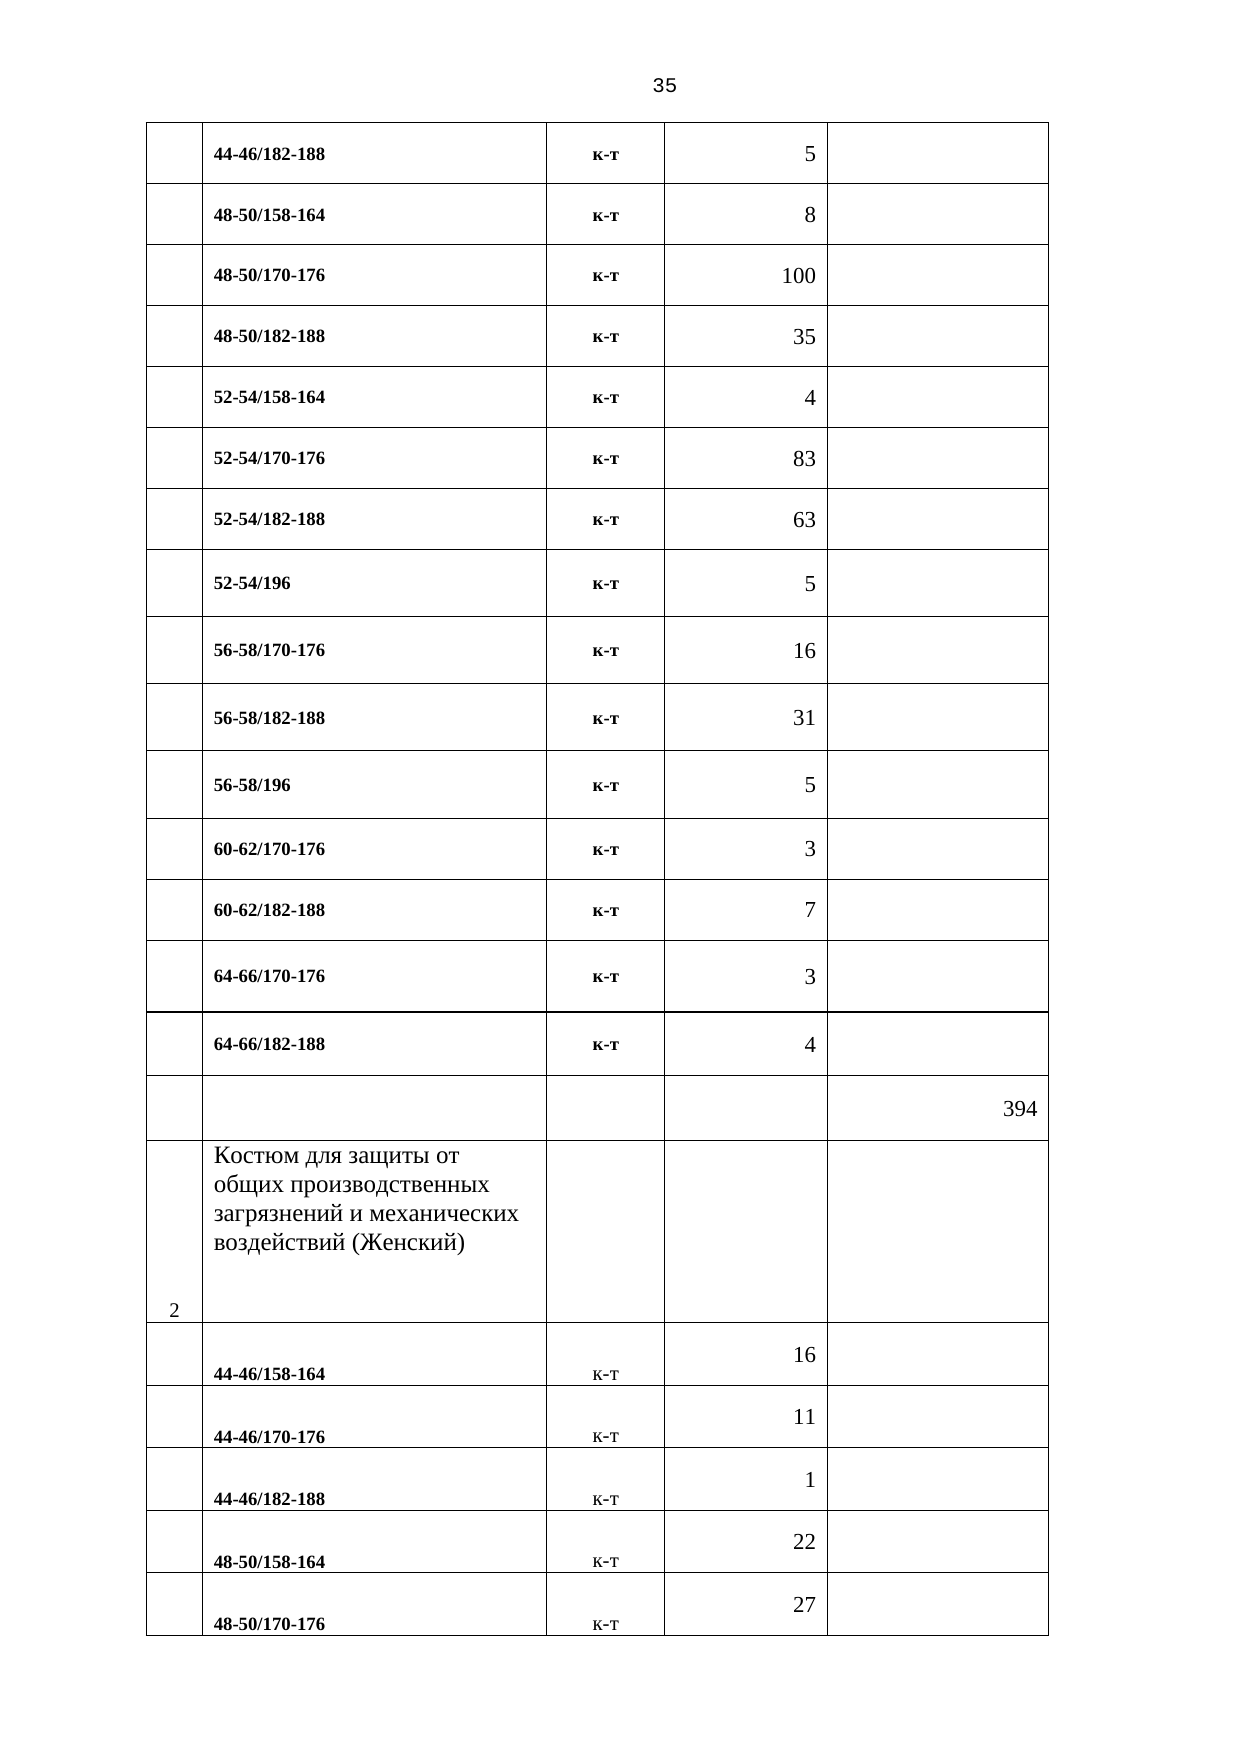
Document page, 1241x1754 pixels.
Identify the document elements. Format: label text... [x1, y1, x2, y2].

table_cell [547, 1076, 664, 1139]
table_cell [828, 367, 1048, 427]
table_cell [828, 1141, 1048, 1322]
table_cell [828, 1386, 1048, 1447]
table_cell Костюм для защиты от общих производственных загрязнений и механических воздействий (Женский) [203, 1141, 546, 1322]
table_cell [147, 245, 202, 305]
table_cell 11 [665, 1386, 827, 1447]
table_cell [665, 1141, 827, 1322]
table_cell [147, 1573, 202, 1635]
table_cell 27 [665, 1573, 827, 1635]
table_cell 56-58/170-176 [203, 617, 546, 683]
table_cell 48-50/158-164 [203, 184, 546, 244]
table_cell к-т [547, 428, 664, 488]
table_cell 16 [665, 617, 827, 683]
table_cell к-т [547, 367, 664, 427]
table_cell 5 [665, 751, 827, 818]
table_cell 4 [665, 367, 827, 427]
table_cell к-т [547, 1448, 664, 1510]
table_cell к-т [547, 123, 664, 183]
table_cell 44-46/182-188 [203, 1448, 546, 1510]
table_cell 22 [665, 1511, 827, 1572]
table_cell 83 [665, 428, 827, 488]
table_cell 2 [147, 1141, 202, 1322]
table_cell к-т [547, 184, 664, 244]
table_cell [828, 428, 1048, 488]
table_cell [147, 123, 202, 183]
table_cell [147, 1448, 202, 1510]
table_cell [828, 1323, 1048, 1385]
table_cell к-т [547, 550, 664, 616]
table_cell 56-58/196 [203, 751, 546, 818]
table_cell 48-50/170-176 [203, 245, 546, 305]
table_cell [828, 245, 1048, 305]
table_cell к-т [547, 1323, 664, 1385]
table_cell к-т [547, 245, 664, 305]
table_cell 44-46/170-176 [203, 1386, 546, 1447]
table_cell [147, 751, 202, 818]
table_cell [147, 1076, 202, 1139]
table_cell [828, 684, 1048, 750]
table_cell [547, 1141, 664, 1322]
table_cell 3 [665, 819, 827, 878]
table_cell [828, 123, 1048, 183]
table_cell [147, 1323, 202, 1385]
table_cell 44-46/182-188 [203, 123, 546, 183]
table_cell 16 [665, 1323, 827, 1385]
table_cell 1 [665, 1448, 827, 1510]
table_cell 48-50/158-164 [203, 1511, 546, 1572]
table_cell 35 [665, 306, 827, 366]
table_cell 56-58/182-188 [203, 684, 546, 750]
table_cell [828, 617, 1048, 683]
table_cell к-т [547, 941, 664, 1011]
table_cell 8 [665, 184, 827, 244]
table_cell 63 [665, 489, 827, 549]
table_cell [828, 1573, 1048, 1635]
table_cell 60-62/182-188 [203, 880, 546, 939]
table_cell [828, 1448, 1048, 1510]
table_cell 31 [665, 684, 827, 750]
table_cell к-т [547, 751, 664, 818]
table_cell [828, 550, 1048, 616]
table_cell к-т [547, 306, 664, 366]
table_cell 7 [665, 880, 827, 939]
table_cell к-т [547, 1511, 664, 1572]
table_cell [147, 550, 202, 616]
table_cell [147, 1386, 202, 1447]
table_cell [147, 367, 202, 427]
table_cell [147, 184, 202, 244]
table_cell [828, 819, 1048, 878]
table_cell [147, 880, 202, 939]
table_cell к-т [547, 617, 664, 683]
table_cell 64-66/182-188 [203, 1013, 546, 1075]
table_cell [147, 941, 202, 1011]
table_cell [147, 1013, 202, 1075]
table_cell 52-54/196 [203, 550, 546, 616]
table_cell [665, 1076, 827, 1139]
table_cell [828, 1511, 1048, 1572]
table_cell [147, 489, 202, 549]
table_cell к-т [547, 1386, 664, 1447]
table_cell к-т [547, 880, 664, 939]
table_cell [828, 489, 1048, 549]
table_cell 44-46/158-164 [203, 1323, 546, 1385]
table_cell к-т [547, 1573, 664, 1635]
table_cell [147, 1511, 202, 1572]
table_cell [828, 306, 1048, 366]
table_cell [147, 617, 202, 683]
table_cell 394 [828, 1076, 1048, 1139]
table_cell к-т [547, 489, 664, 549]
table_cell 48-50/182-188 [203, 306, 546, 366]
table_cell [828, 941, 1048, 1011]
table_cell 52-54/158-164 [203, 367, 546, 427]
table_cell [828, 184, 1048, 244]
table_cell 48-50/170-176 [203, 1573, 546, 1635]
table_cell 3 [665, 941, 827, 1011]
table_cell к-т [547, 684, 664, 750]
table_cell [147, 306, 202, 366]
table_cell к-т [547, 819, 664, 878]
table_cell 4 [665, 1013, 827, 1075]
table_cell к-т [547, 1013, 664, 1075]
table_cell 52-54/170-176 [203, 428, 546, 488]
table_cell 5 [665, 123, 827, 183]
table_cell [147, 684, 202, 750]
table_cell [828, 751, 1048, 818]
table_cell [828, 880, 1048, 939]
table_cell [147, 819, 202, 878]
table_cell 60-62/170-176 [203, 819, 546, 878]
table_cell 5 [665, 550, 827, 616]
table_cell [147, 428, 202, 488]
table_cell 64-66/170-176 [203, 941, 546, 1011]
table_cell [203, 1076, 546, 1139]
table_cell 52-54/182-188 [203, 489, 546, 549]
table_cell [828, 1013, 1048, 1075]
table_cell 100 [665, 245, 827, 305]
